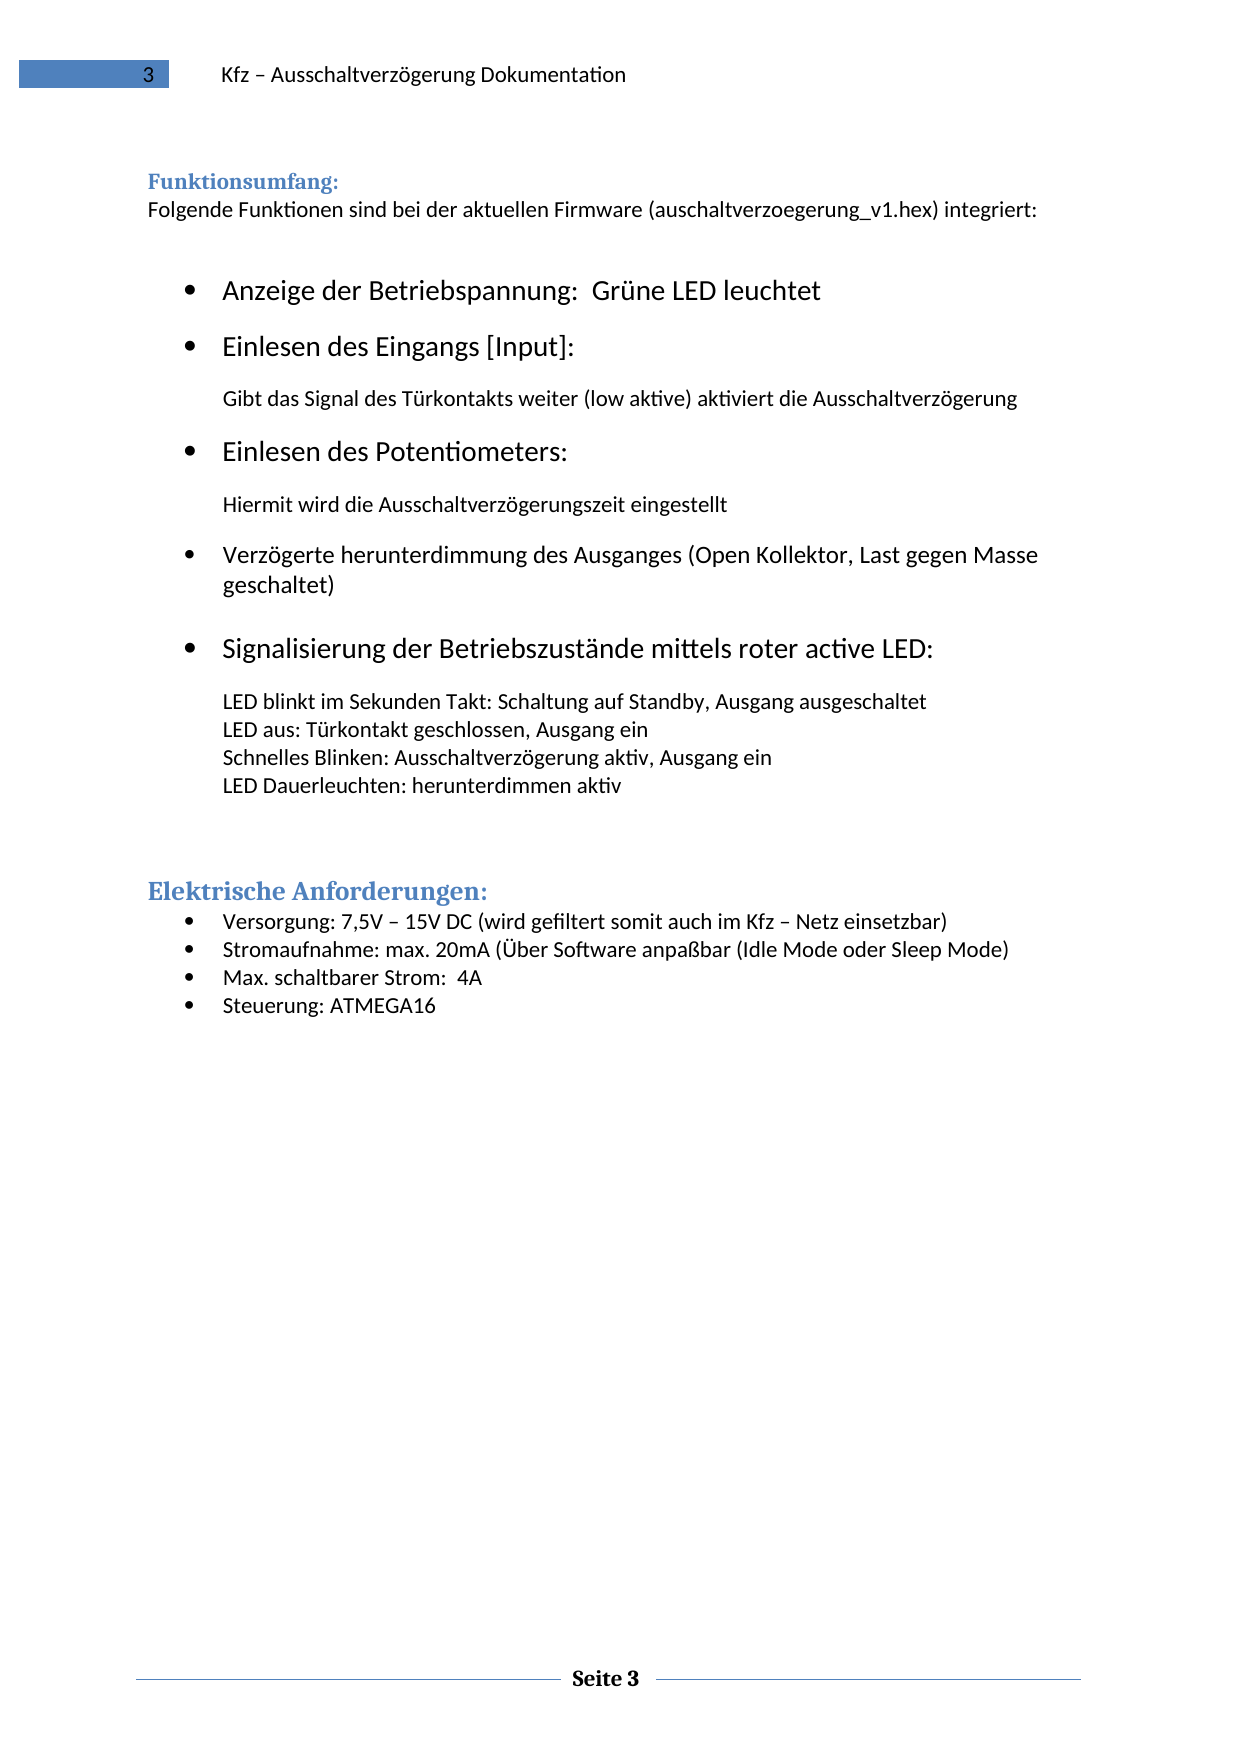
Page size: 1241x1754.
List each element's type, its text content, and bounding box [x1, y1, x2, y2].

list Stromaufnahme: max. 20mA (Über Software anpaßbar (Idle Mode oder Sleep Mode) [185, 935, 1093, 963]
text Schnelles Blinken: Ausschaltverzögerung aktiv, Ausgang ein [148, 743, 1093, 771]
list Steuerung: ATMEGA16 [185, 991, 1093, 1019]
text Gibt das Signal des Türkontakts weiter (low aktive) aktiviert die Ausschaltverzögerung [148, 384, 1093, 413]
text LED Dauerleuchten: herunterdimmen aktiv [148, 771, 1093, 799]
subtitle Funktionsumfang: [148, 168, 1093, 195]
subtitle Elektrische Anforderungen: [148, 876, 1093, 907]
list Versorgung: 7,5V – 15V DC (wird gefiltert somit auch im Kfz – Netz einsetzbar) [185, 907, 1093, 935]
text Hiermit wird die Ausschaltverzögerungszeit eingestellt [148, 490, 1093, 518]
list Anzeige der Betriebspannung: Grüne LED leuchtet [185, 272, 1093, 307]
text LED blinkt im Sekunden Takt: Schaltung auf Standby, Ausgang ausgeschaltet [148, 687, 1093, 715]
list Einlesen des Potentiometers: [185, 433, 1093, 469]
list Max. schaltbarer Strom: 4A [185, 963, 1093, 991]
list Einlesen des Eingangs [Input]: [185, 328, 1093, 364]
list Signalisierung der Betriebszustände mittels roter active LED: [185, 630, 1093, 666]
list Verzögerte herunterdimmung des Ausganges (Open Kollektor, Last gegen Masse geschaltet) [185, 539, 1093, 600]
text LED aus: Türkontakt geschlossen, Ausgang ein [148, 715, 1093, 743]
text Folgende Funktionen sind bei der aktuellen Firmware (auschaltverzoegerung_v1.hex) integriert: [148, 195, 1093, 223]
